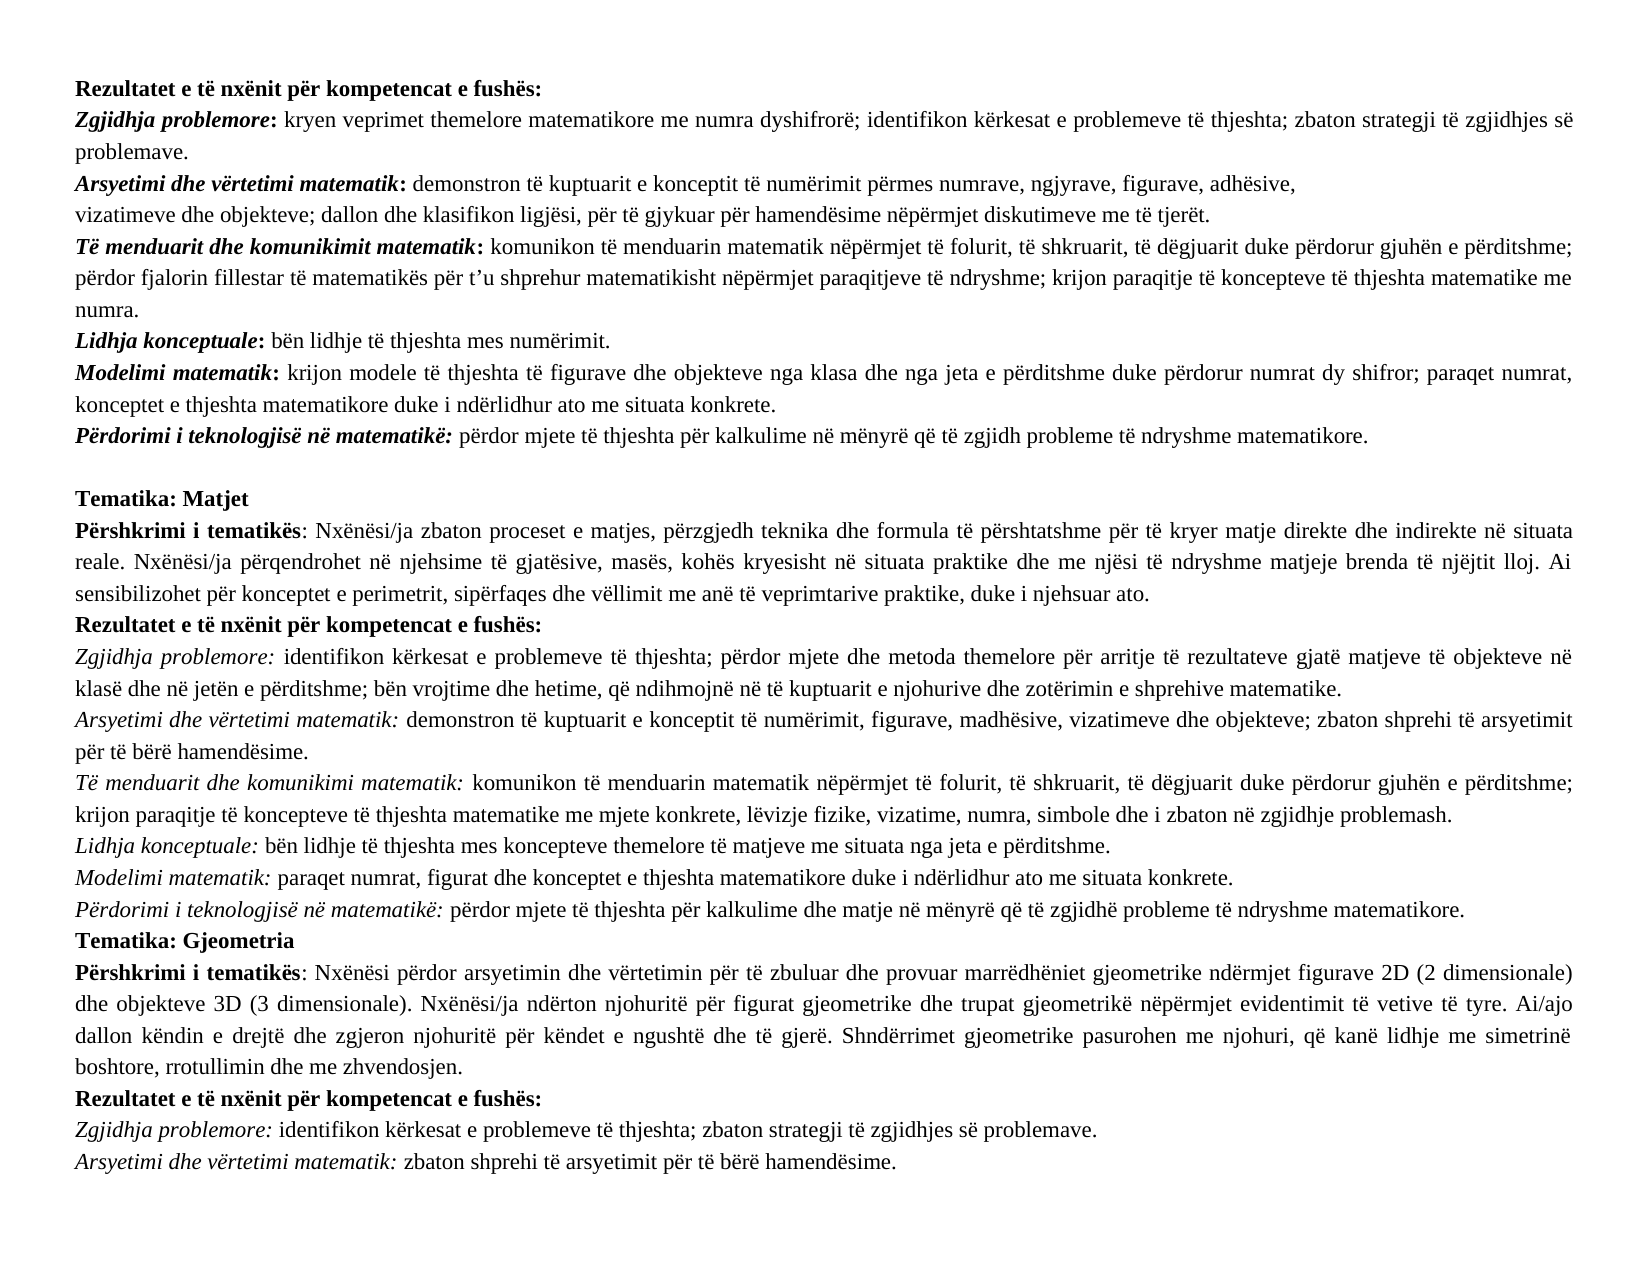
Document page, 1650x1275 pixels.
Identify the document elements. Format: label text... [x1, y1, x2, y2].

text Rezultatet e të nxënit për kompetencat e fushës: [75, 612, 1575, 638]
text Rezultatet e të nxënit për kompetencat e fushës: [75, 75, 1575, 101]
text Zgjidhja problemore: identifikon kërkesat e problemeve të thjeshta; zbaton strategji të zgjidhjes së problemave. [75, 1117, 1575, 1143]
text Përshkrimi i tematikës: Nxënësi përdor arsyetimin dhe vërtetimin për të zbuluar dhe provuar marrëdhëniet gjeometrike ndërmjet figurave 2D (2 dimensionale) dhe objekteve 3D (3 dimensionale). Nxënësi/ja ndërton njohuritë për figurat gjeometrike dhe trupat gjeometrikë nëpërmjet evidentimit të vetive të tyre. Ai/ajo dallon këndin e drejtë dhe zgjeron njohuritë për këndet e ngushtë dhe të gjerë. Shndërrimet gjeometrike pasurohen me njohuri, që kanë lidhje me simetrinë boshtore, rrotullimin dhe me zhvendosjen. [75, 959, 1575, 1080]
text Të menduarit dhe komunikimit matematik: komunikon të menduarin matematik nëpërmjet të folurit, të shkruarit, të dëgjuarit duke përdorur gjuhën e përditshme; përdor fjalorin fillestar të matematikës për t’u shprehur matematikisht nëpërmjet paraqitjeve të ndryshme; krijon paraqitje të koncepteve të thjeshta matematike me numra. [75, 233, 1575, 322]
text Tematika: Matjet [75, 485, 1575, 512]
text Përdorimi i teknologjisë në matematikë: përdor mjete të thjeshta për kalkulime në mënyrë që të zgjidh probleme të ndryshme matematikore. [75, 422, 1575, 448]
text Tematika: Gjeometria [75, 927, 1575, 953]
text Arsyetimi dhe vërtetimi matematik: zbaton shprehi të arsyetimit për të bërë hamendësime. [75, 1148, 1575, 1174]
text Zgjidhja problemore: identifikon kërkesat e problemeve të thjeshta; përdor mjete dhe metoda themelore për arritje të rezultateve gjatë matjeve të objekteve në klasë dhe në jetën e përditshme; bën vrojtime dhe hetime, që ndihmojnë në të kuptuarit e njohurive dhe zotërimin e shprehive matematike. [75, 643, 1575, 701]
text Zgjidhja problemore: kryen veprimet themelore matematikore me numra dyshifrorë; identifikon kërkesat e problemeve të thjeshta; zbaton strategji të zgjidhjes së problemave. [75, 107, 1575, 164]
text Lidhja konceptuale: bën lidhje të thjeshta mes numërimit. [75, 327, 1575, 354]
text Modelimi matematik: paraqet numrat, figurat dhe konceptet e thjeshta matematikore duke i ndërlidhur ato me situata konkrete. [75, 864, 1575, 890]
text Lidhja konceptuale: bën lidhje të thjeshta mes koncepteve themelore të matjeve me situata nga jeta e përditshme. [75, 832, 1575, 859]
text Përshkrimi i tematikës: Nxënësi/ja zbaton proceset e matjes, përzgjedh teknika dhe formula të përshtatshme për të kryer matje direkte dhe indirekte në situata reale. Nxënësi/ja përqendrohet në njehsime të gjatësive, masës, kohës kryesisht në situata praktike dhe me njësi të ndryshme matjeje brenda të njëjtit lloj. Ai sensibilizohet për konceptet e perimetrit, sipërfaqes dhe vëllimit me anë të veprimtarive praktike, duke i njehsuar ato. [75, 517, 1575, 606]
text Modelimi matematik: krijon modele të thjeshta të figurave dhe objekteve nga klasa dhe nga jeta e përditshme duke përdorur numrat dy shifror; paraqet numrat, konceptet e thjeshta matematikore duke i ndërlidhur ato me situata konkrete. [75, 359, 1575, 417]
text vizatimeve dhe objekteve; dallon dhe klasifikon ligjësi, për të gjykuar për hamendësime nëpërmjet diskutimeve me të tjerët. [75, 201, 1575, 228]
text Arsyetimi dhe vërtetimi matematik: demonstron të kuptuarit e konceptit të numërimit, figurave, madhësive, vizatimeve dhe objekteve; zbaton shprehi të arsyetimit për të bërë hamendësime. [75, 706, 1575, 764]
text Rezultatet e të nxënit për kompetencat e fushës: [75, 1085, 1575, 1111]
text Të menduarit dhe komunikimi matematik: komunikon të menduarin matematik nëpërmjet të folurit, të shkruarit, të dëgjuarit duke përdorur gjuhën e përditshme; krijon paraqitje të koncepteve të thjeshta matematike me mjete konkrete, lëvizje fizike, vizatime, numra, simbole dhe i zbaton në zgjidhje problemash. [75, 769, 1575, 827]
text Arsyetimi dhe vërtetimi matematik: demonstron të kuptuarit e konceptit të numërimit përmes numrave, ngjyrave, figurave, adhësive, [75, 170, 1575, 196]
text Përdorimi i teknologjisë në matematikë: përdor mjete të thjeshta për kalkulime dhe matje në mënyrë që të zgjidhë probleme të ndryshme matematikore. [75, 896, 1575, 922]
